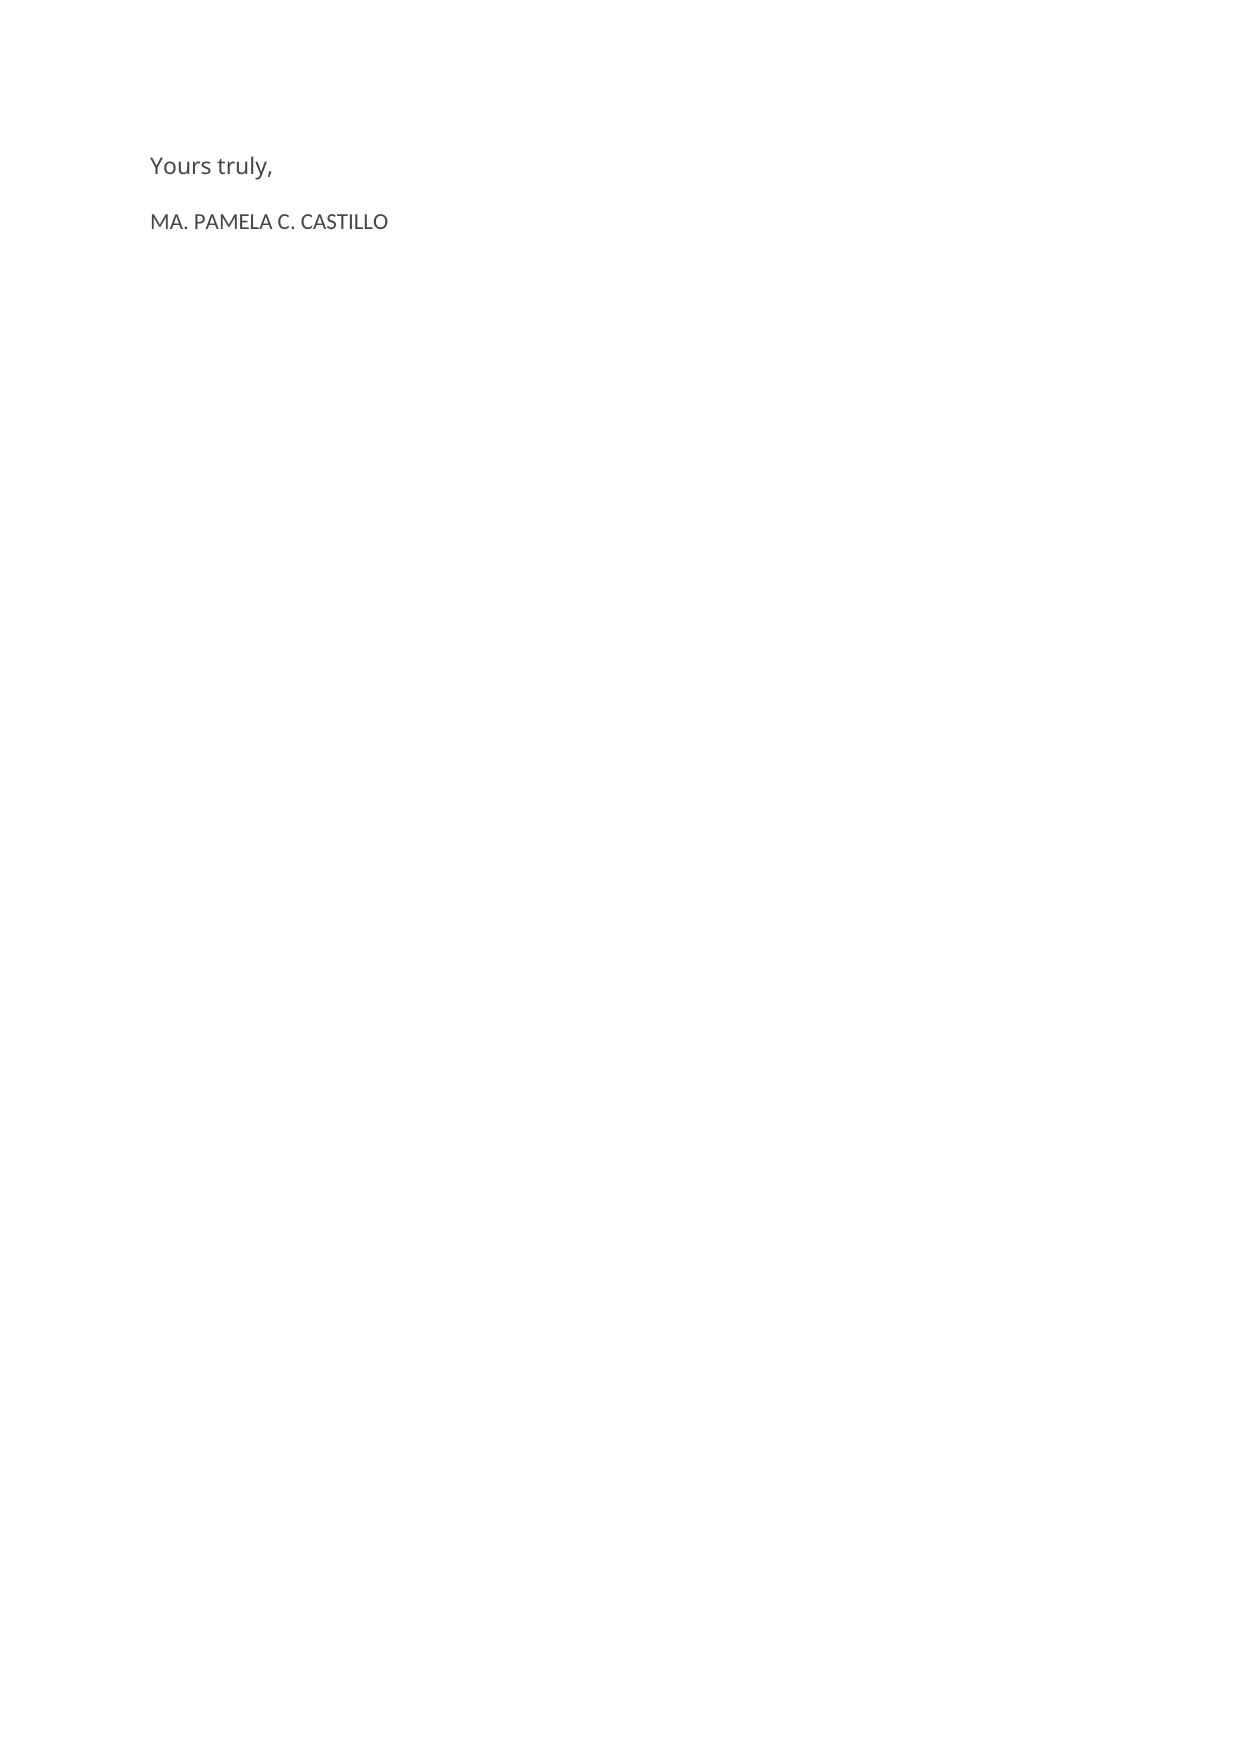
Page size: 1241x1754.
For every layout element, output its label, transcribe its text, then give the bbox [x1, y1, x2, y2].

text MA. PAMELA C. CASTILLO [150, 207, 1090, 235]
text Yours truly, [150, 150, 1090, 181]
